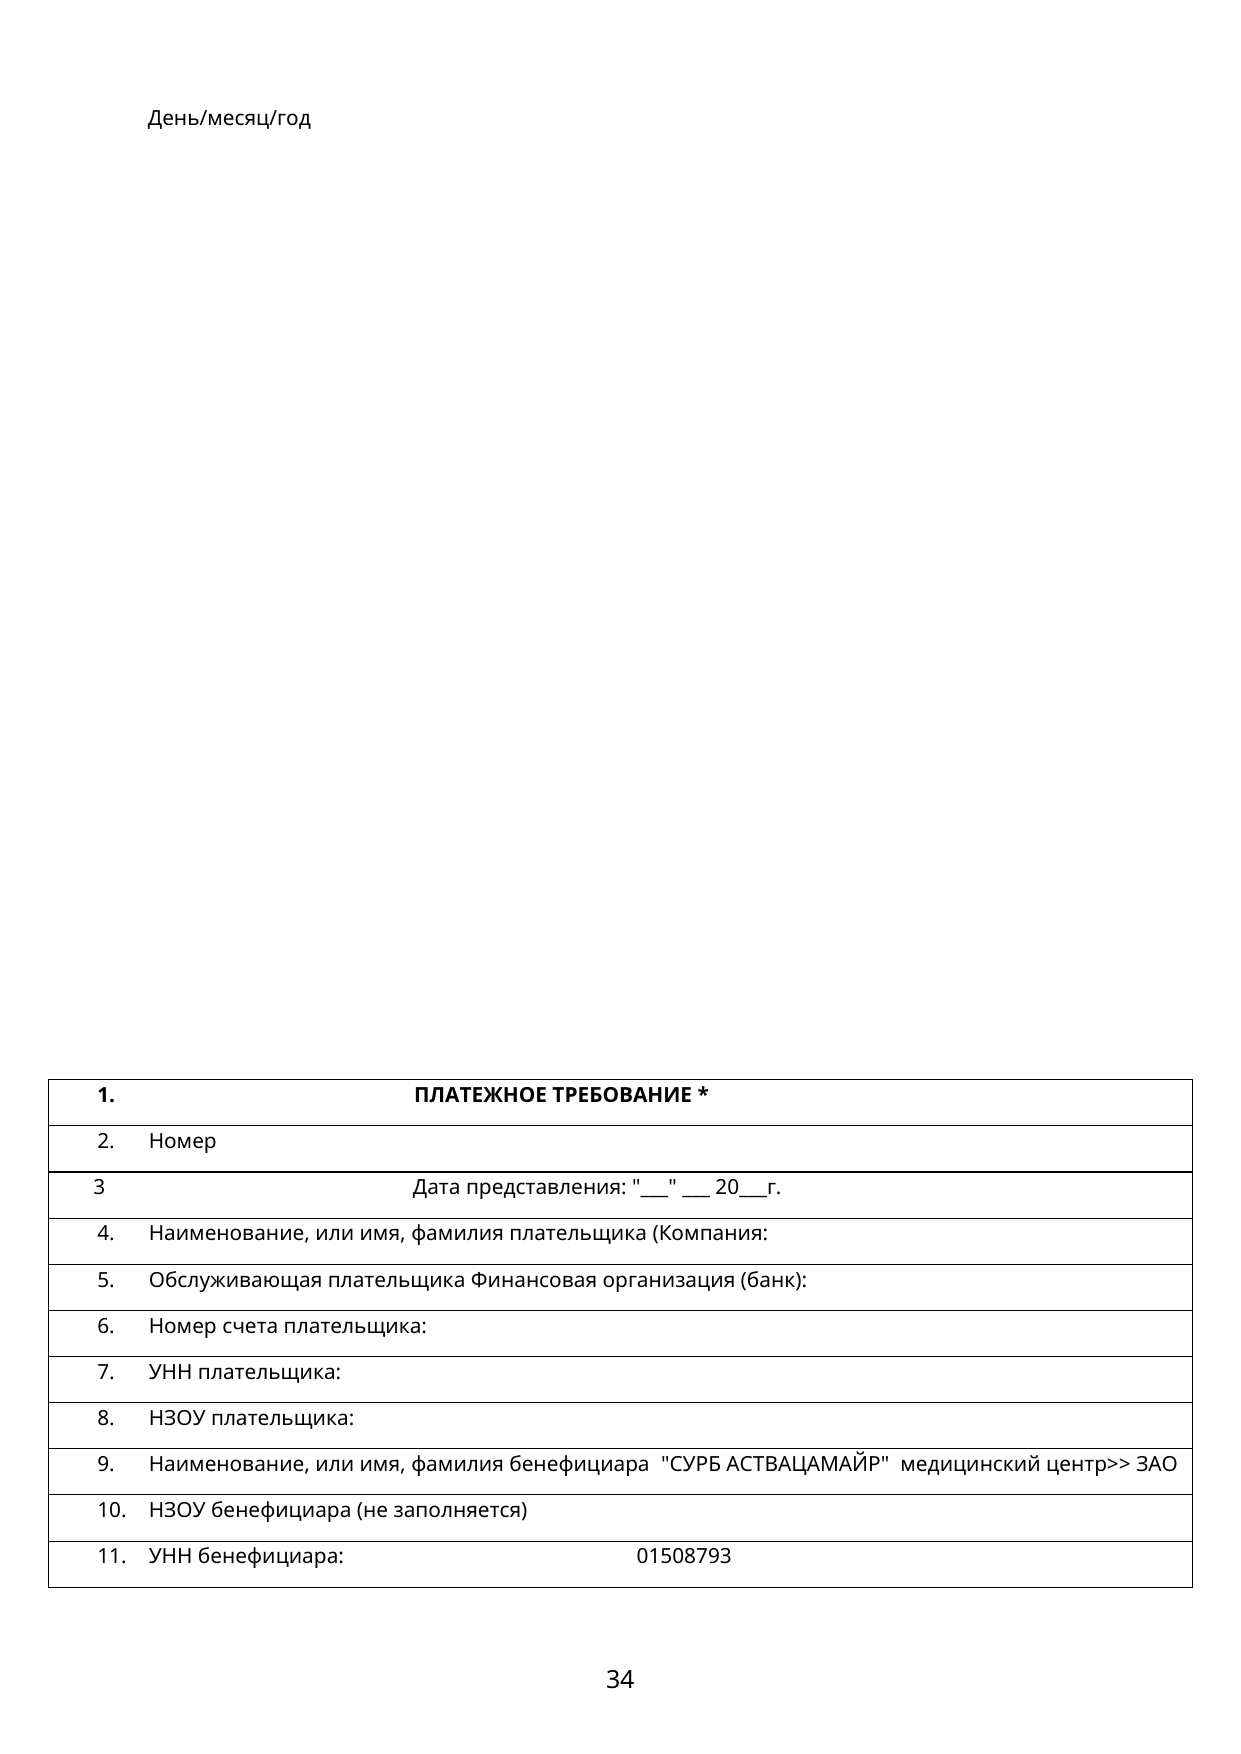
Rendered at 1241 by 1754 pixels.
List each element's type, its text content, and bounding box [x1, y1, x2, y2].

table_cell 4. Наименование, или имя, фамилия плательщика (Компания: [49, 1219, 1192, 1264]
text День/месяц/год [148, 103, 1092, 132]
table_cell 10. НЗОУ бенефициара (не заполняется) [49, 1495, 1192, 1541]
table_cell 6. Номер счета плательщика: [49, 1311, 1192, 1356]
table_cell 8. НЗОУ плательщика: [49, 1403, 1192, 1448]
table_header 1. ПЛАТЕЖНОЕ ТРЕБОВАНИЕ * [49, 1080, 1192, 1125]
table_cell 3 Дата представления: "___" ___ 20___г. [49, 1173, 1192, 1217]
table_cell 7. УНН плательщика: [49, 1357, 1192, 1402]
table_cell 2. Номер [49, 1126, 1192, 1171]
table_cell 5. Обслуживающая плательщика Финансовая организация (банк): [49, 1265, 1192, 1310]
table_cell 9. Наименование, или имя, фамилия бенефициара "СУРБ АСТВАЦАМАЙР" медицинский центр>> ЗАО [49, 1449, 1192, 1494]
table_cell 11. УНН бенефициара: 01508793 [49, 1542, 1192, 1587]
